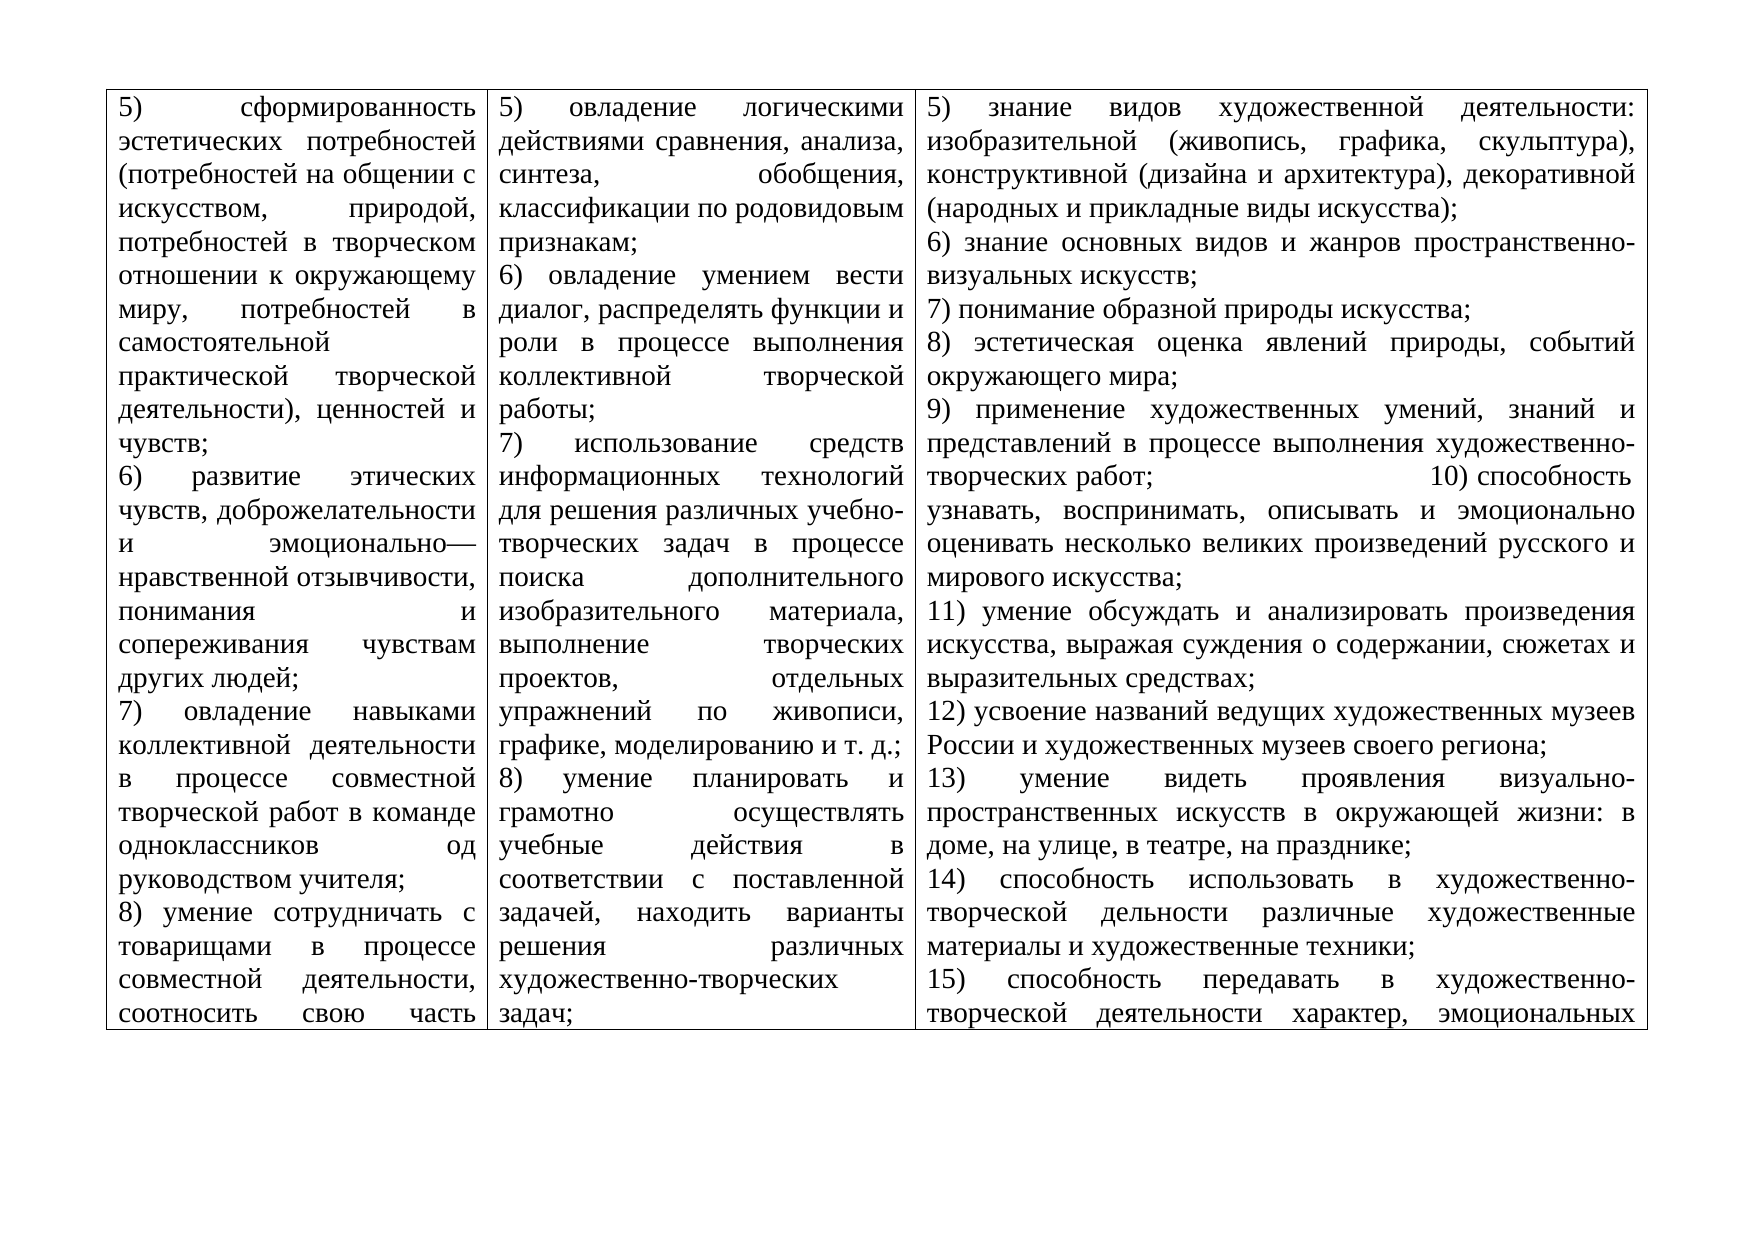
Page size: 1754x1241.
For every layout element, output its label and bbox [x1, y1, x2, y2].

table_cell [916, 90, 1647, 1029]
table_cell [488, 90, 915, 1029]
table_cell [107, 90, 487, 1029]
